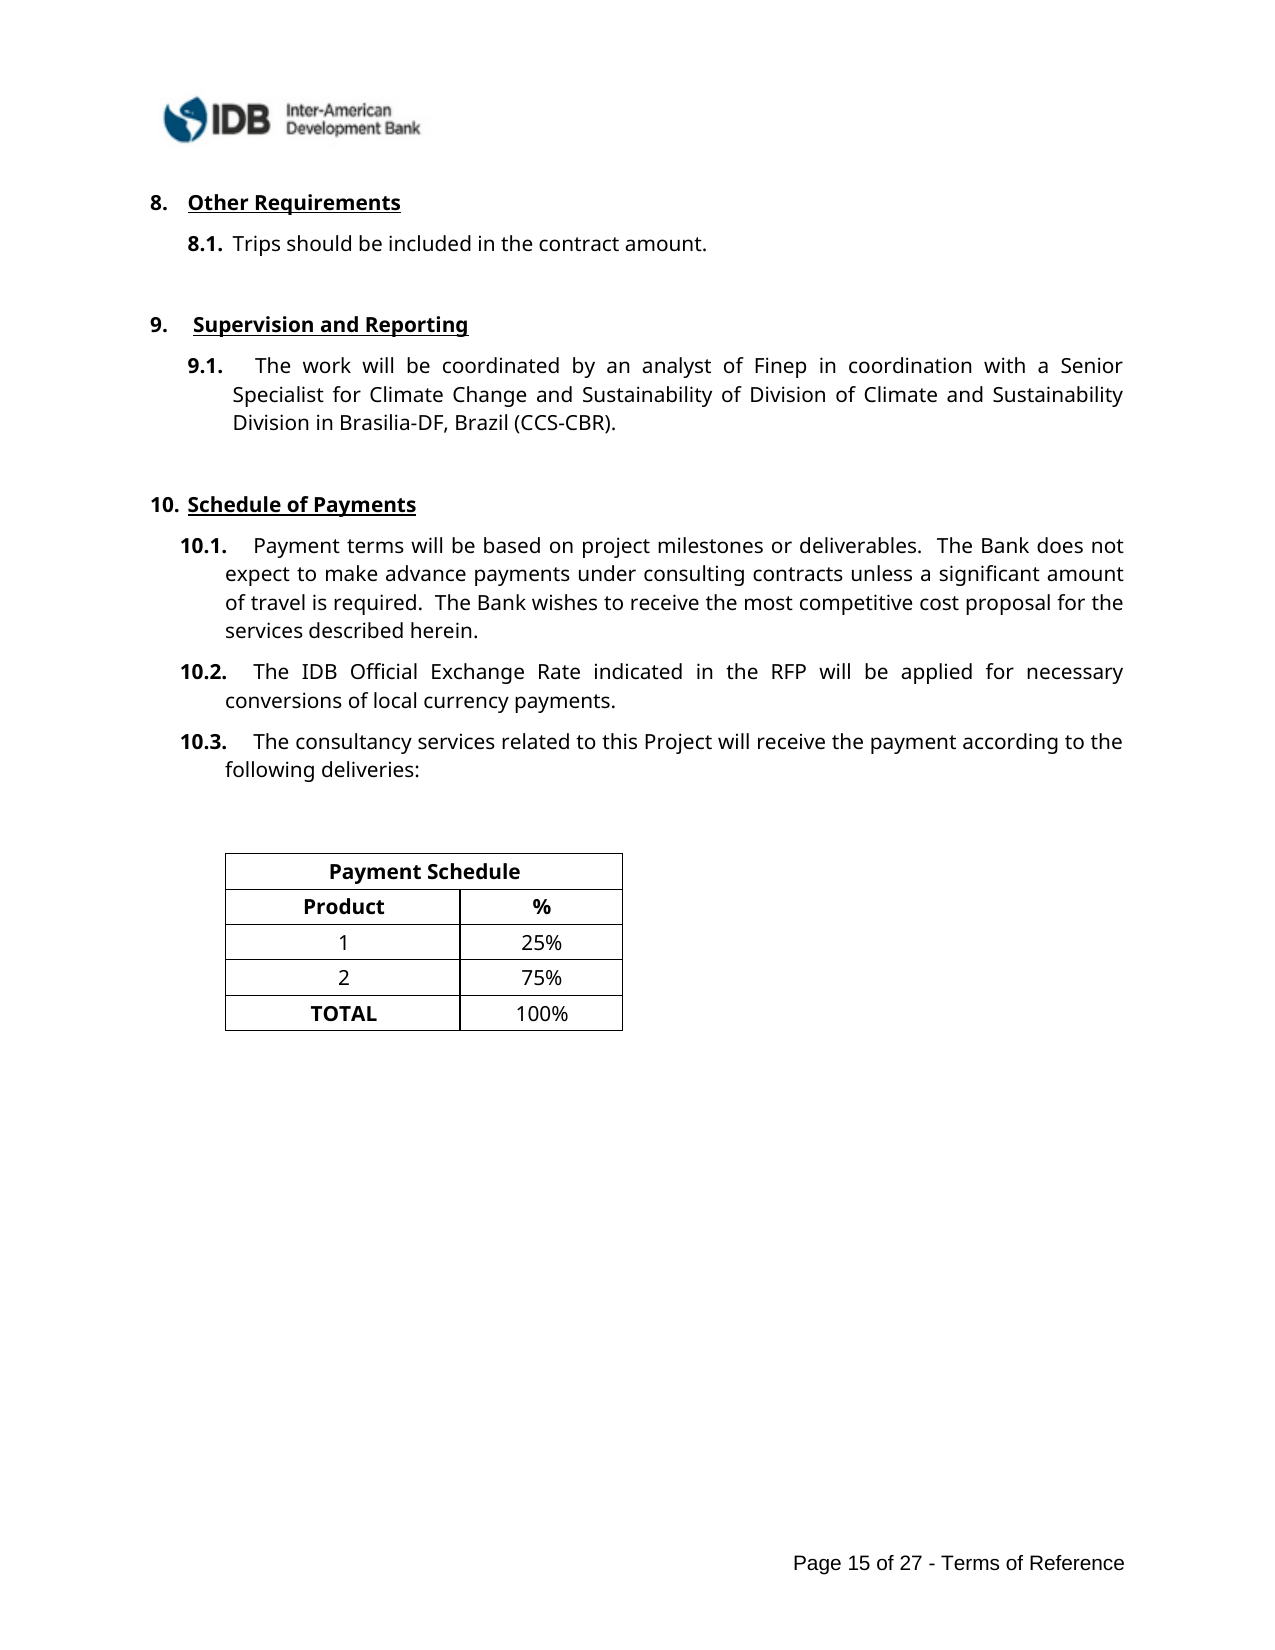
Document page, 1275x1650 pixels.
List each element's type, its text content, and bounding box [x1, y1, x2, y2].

list The consultancy services related to this Project will receive the payment according to the following deliveries: [179, 727, 1125, 784]
table_cell Product [226, 890, 459, 924]
list The IDB Official Exchange Rate indicated in the RFP will be applied for necessary conversions of local currency payments. [179, 657, 1125, 714]
table_cell TOTAL [226, 996, 459, 1030]
list Supervision and Reporting [150, 311, 1125, 339]
table_header Payment Schedule [226, 854, 622, 888]
list Payment terms will be based on project milestones or deliverables. The Bank does not expect to make advance payments under consulting contracts unless a significant amount of travel is required. The Bank wishes to receive the most competitive cost proposal for the services described herein. [179, 531, 1125, 645]
picture [150, 75, 459, 164]
list Other Requirements [150, 188, 1125, 216]
table_cell % [461, 890, 622, 924]
list The work will be coordinated by an analyst of Finep in coordination with a Senior Specialist for Climate Change and Sustainability of Division of Climate and Sustainability Division in Brasilia-DF, Brazil (CCS-CBR). [187, 351, 1125, 437]
table_cell 25% [461, 925, 622, 959]
table_cell 1 [226, 925, 459, 959]
table_cell 75% [461, 960, 622, 995]
list Schedule of Payments [150, 490, 1126, 519]
list Trips should be included in the contract amount. [187, 229, 1125, 257]
table_cell 2 [226, 960, 459, 995]
table_cell 100% [461, 996, 622, 1030]
